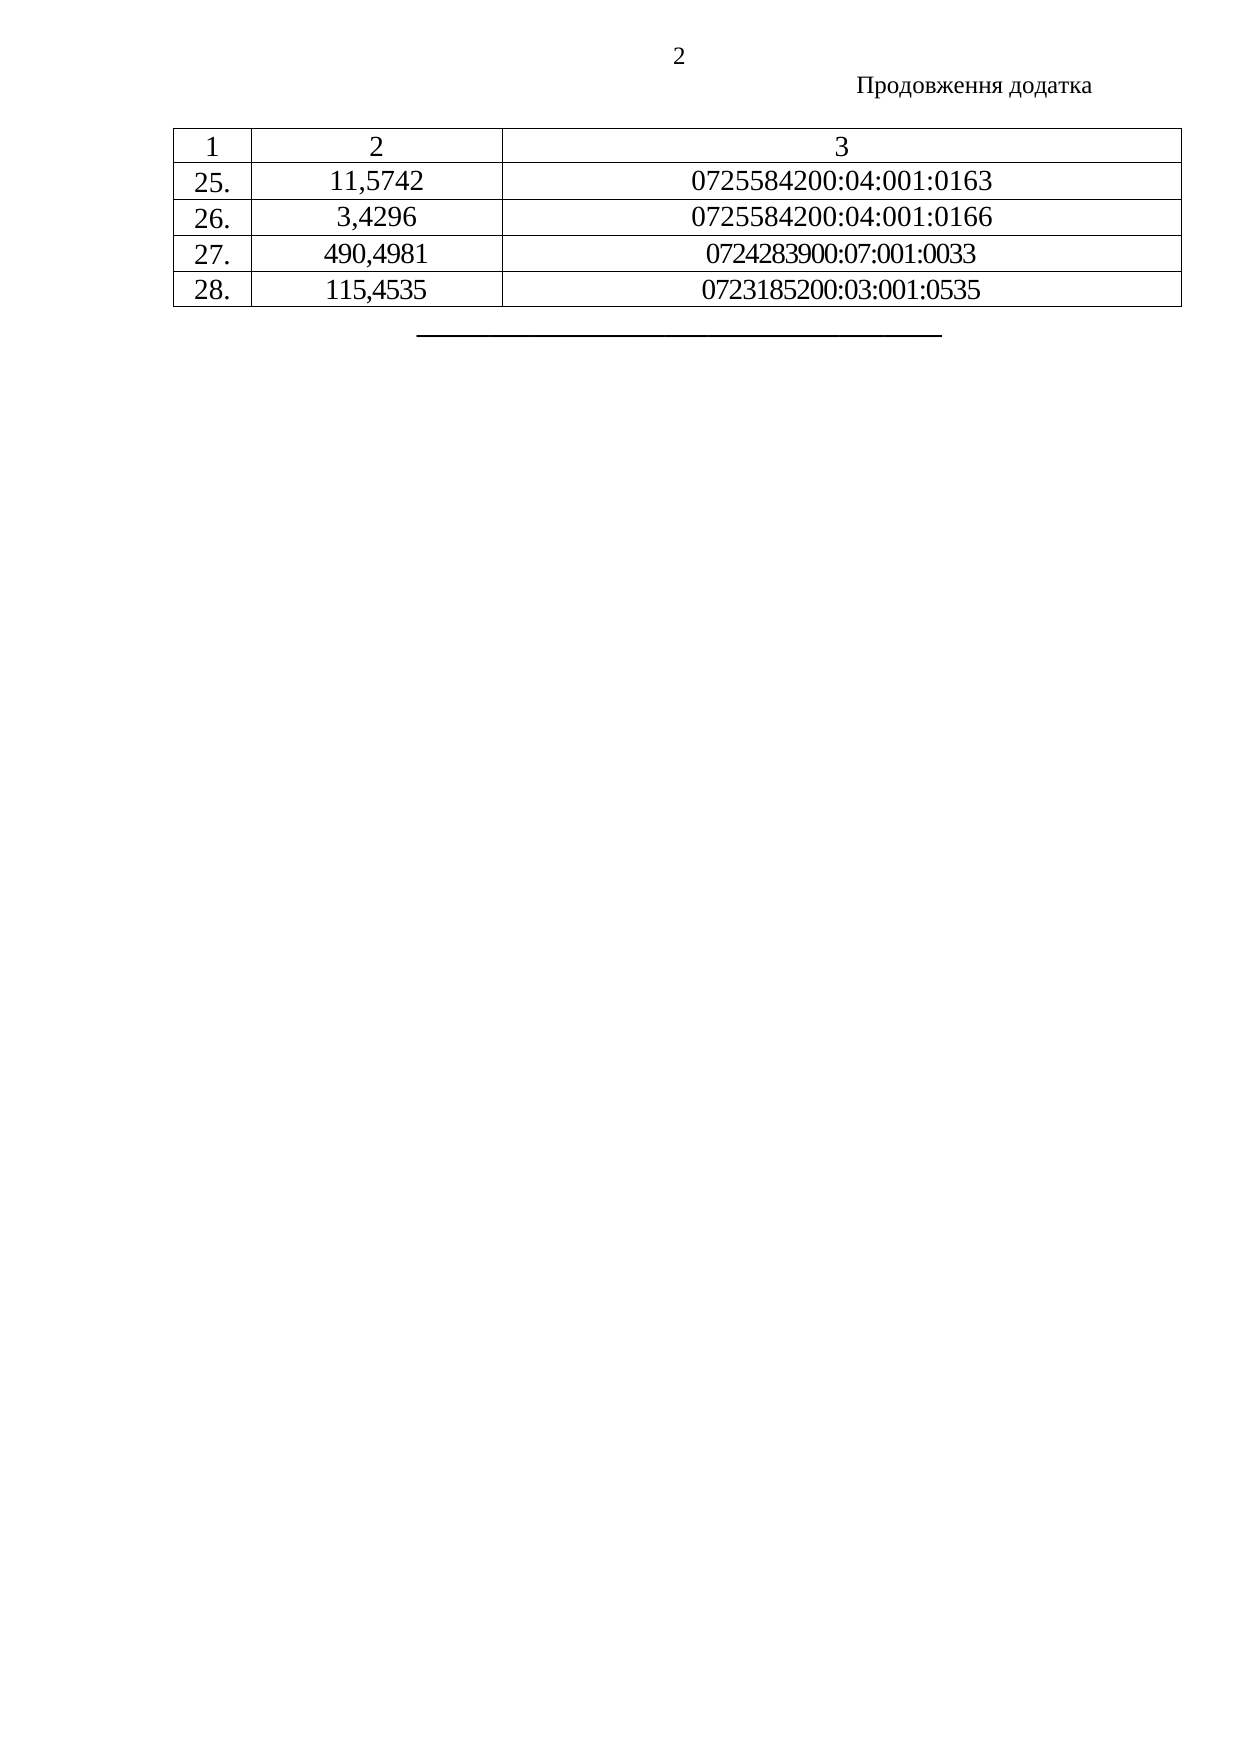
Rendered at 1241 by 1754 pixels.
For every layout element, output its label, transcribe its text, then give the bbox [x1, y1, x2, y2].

table_cell 0723185200:03:001:0535 [503, 272, 1181, 306]
table_cell 3,4296 [252, 200, 502, 235]
table_cell 11,5742 [252, 163, 502, 198]
table_cell 26. [174, 200, 251, 235]
table_header 1 [174, 129, 251, 162]
table_cell 115,4535 [252, 272, 502, 306]
table_header 2 [252, 129, 502, 162]
table_cell 490,4981 [252, 236, 502, 271]
table_cell 28. [174, 272, 251, 306]
table_cell 27. [174, 236, 251, 271]
table_cell 0725584200:04:001:0166 [503, 200, 1181, 235]
table_header 3 [503, 129, 1181, 162]
text ____________________________________ [177, 307, 1181, 340]
text 2 [177, 41, 1181, 70]
table_cell 0724283900:07:001:0033 [503, 236, 1181, 271]
text Продовження додатка [693, 70, 1181, 99]
table_cell 0725584200:04:001:0163 [503, 163, 1181, 198]
table_cell 25. [174, 163, 251, 198]
